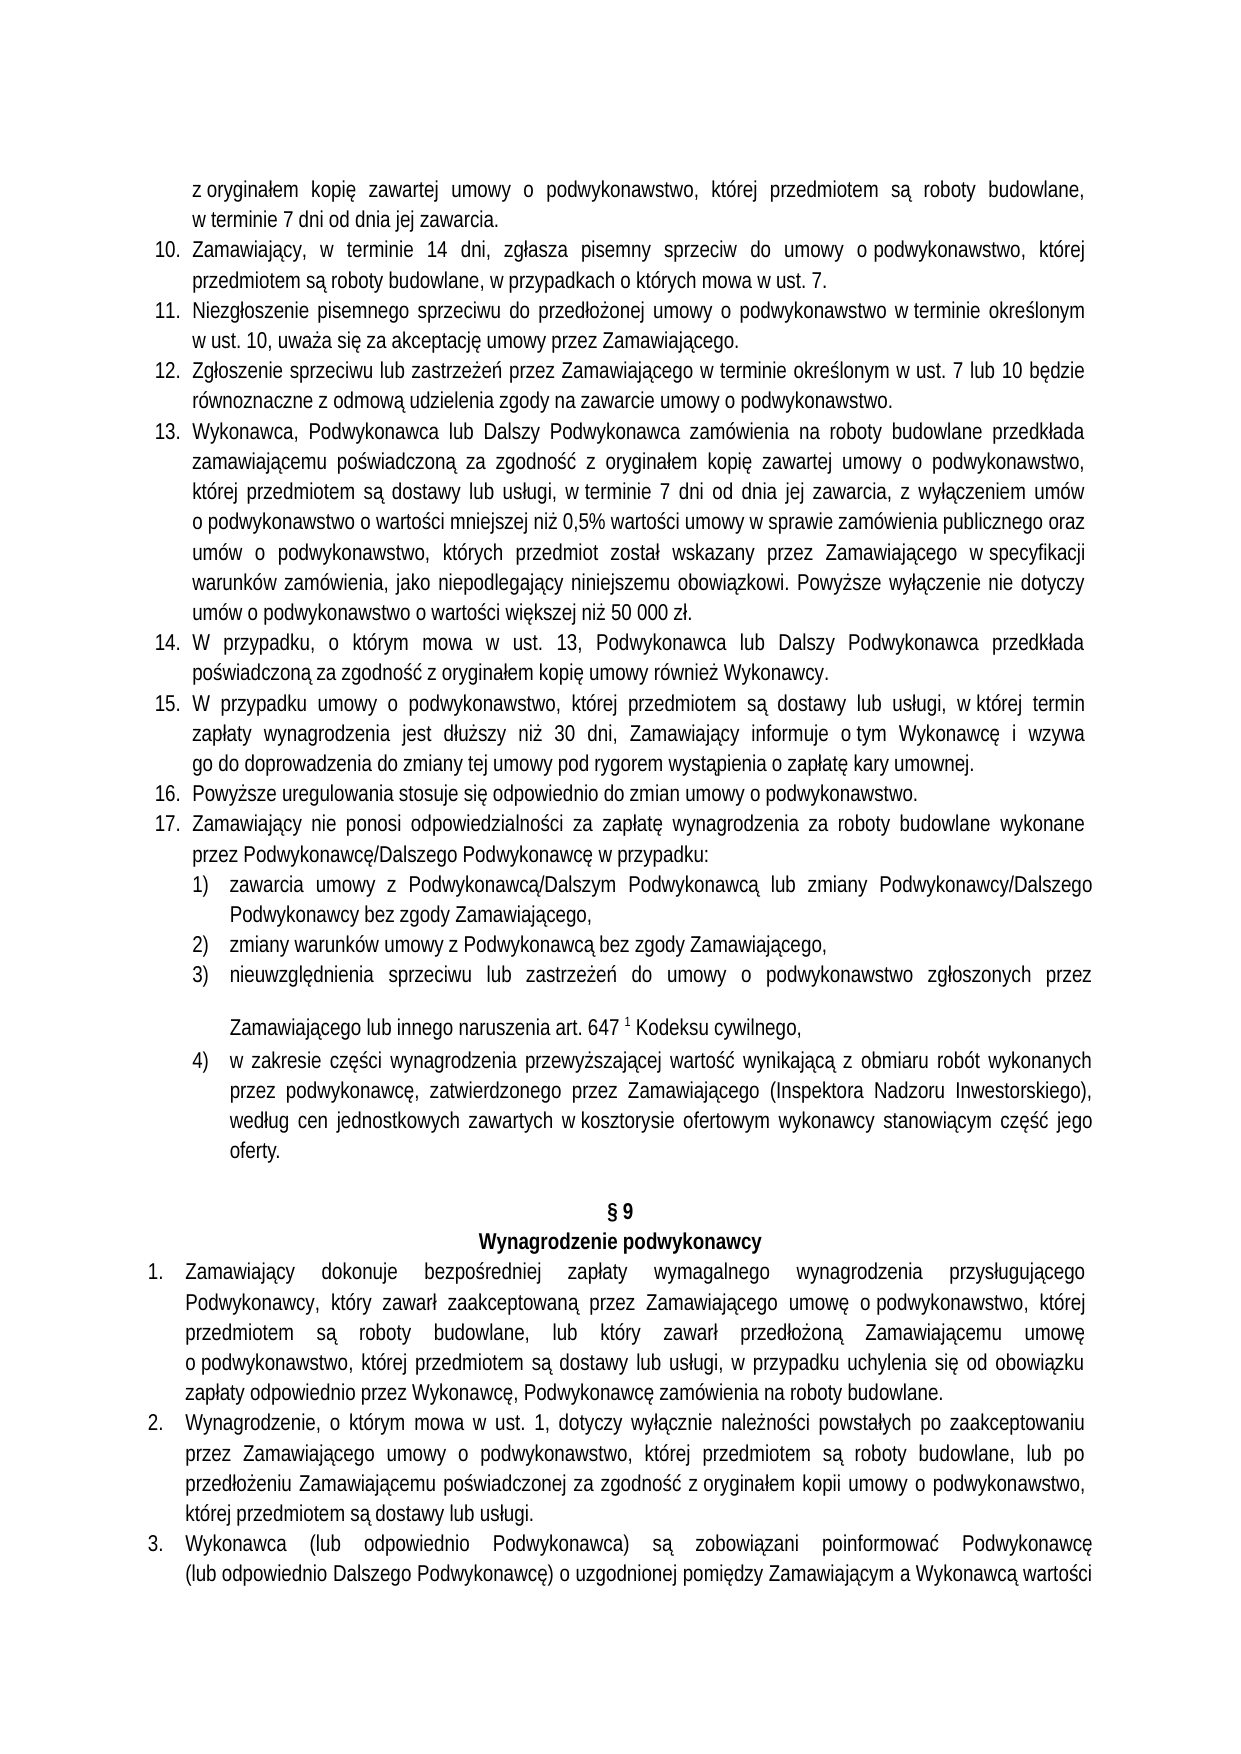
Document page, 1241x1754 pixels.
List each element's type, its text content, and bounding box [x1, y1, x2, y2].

list zawarcia umowy z Podwykonawcą/Dalszym Podwykonawcą lub zmiany Podwykonawcy/Dalszego Podwykonawcy bez zgody Zamawiającego, [192, 871, 1093, 927]
list Zgłoszenie sprzeciwu lub zastrzeżeń przez Zamawiającego w terminie określonym w ust. 7 lub 10 będzie równoznaczne z odmową udzielenia zgody na zawarcie umowy o podwykonawstwo. [154, 357, 1085, 414]
text § 9 [148, 1198, 1093, 1224]
list Niezgłoszenie pisemnego sprzeciwu do przedłożonej umowy o podwykonawstwo w terminie określonym w ust. 10, uważa się za akceptację umowy przez Zamawiającego. [154, 297, 1085, 353]
list Zamawiający nie ponosi odpowiedzialności za zapłatę wynagrodzenia za roboty budowlane wykonane przez Podwykonawcę/Dalszego Podwykonawcę w przypadku: [154, 810, 1085, 867]
list W przypadku umowy o podwykonawstwo, której przedmiotem są dostawy lub usługi, w której termin zapłaty wynagrodzenia jest dłuższy niż 30 dni, Zamawiający informuje o tym Wykonawcę i wzywa go do doprowadzenia do zmiany tej umowy pod rygorem wystąpienia o zapłatę kary umownej. [154, 689, 1085, 776]
text Wynagrodzenie podwykonawcy [148, 1228, 1093, 1254]
list Zamawiający, w terminie 14 dni, zgłasza pisemny sprzeciw do umowy o podwykonawstwo, której przedmiotem są roboty budowlane, w przypadkach o których mowa w ust. 7. [154, 236, 1085, 293]
list Wynagrodzenie, o którym mowa w ust. 1, dotyczy wyłącznie należności powstałych po zaakceptowaniu przez Zamawiającego umowy o podwykonawstwo, której przedmiotem są roboty budowlane, lub po przedłożeniu Zamawiającemu poświadczonej za zgodność z oryginałem kopii umowy o podwykonawstwo, której przedmiotem są dostawy lub usługi. [148, 1409, 1085, 1526]
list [148, 1530, 1093, 1587]
list Powyższe uregulowania stosuje się odpowiednio do zmian umowy o podwykonawstwo. [154, 780, 1085, 807]
list zmiany warunków umowy z Podwykonawcą bez zgody Zamawiającego, [192, 931, 1093, 958]
list Wykonawca, Podwykonawca lub Dalszy Podwykonawca zamówienia na roboty budowlane przedkłada zamawiającemu poświadczoną za zgodność z oryginałem kopię zawartej umowy o podwykonawstwo, której przedmiotem są dostawy lub usługi, w terminie 7 dni od dnia jej zawarcia, z wyłączeniem umów o podwykonawstwo o wartości mniejszej niż 0,5% wartości umowy w sprawie zamówienia publicznego oraz umów o podwykonawstwo, których przedmiot został wskazany przez Zamawiającego w specyfikacji warunków zamówienia, jako niepodlegający niniejszemu obowiązkowi. Powyższe wyłączenie nie dotyczy umów o podwykonawstwo o wartości większej niż 50 000 zł. [154, 418, 1085, 625]
list w zakresie części wynagrodzenia przewyższającej wartość wynikającą z obmiaru robót wykonanych przez podwykonawcę, zatwierdzonego przez Zamawiającego (Inspektora Nadzoru Inwestorskiego), według cen jednostkowych zawartych w kosztorysie ofertowym wykonawcy stanowiącym część jego oferty. [192, 1047, 1093, 1164]
list nieuwzględnienia sprzeciwu lub zastrzeżeń do umowy o podwykonawstwo zgłoszonych przez Zamawiającego lub innego naruszenia art. 647 1 Kodeksu cywilnego, [192, 961, 1093, 1040]
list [154, 176, 1085, 233]
list W przypadku, o którym mowa w ust. 13, Podwykonawca lub Dalszy Podwykonawca przedkłada poświadczoną za zgodność z oryginałem kopię umowy również Wykonawcy. [154, 629, 1085, 686]
list Zamawiający dokonuje bezpośredniej zapłaty wymagalnego wynagrodzenia przysługującego Podwykonawcy, który zawarł zaakceptowaną przez Zamawiającego umowę o podwykonawstwo, której przedmiotem są roboty budowlane, lub który zawarł przedłożoną Zamawiającemu umowę o podwykonawstwo, której przedmiotem są dostawy lub usługi, w przypadku uchylenia się od obowiązku zapłaty odpowiednio przez Wykonawcę, Podwykonawcę zamówienia na roboty budowlane. [148, 1258, 1085, 1406]
